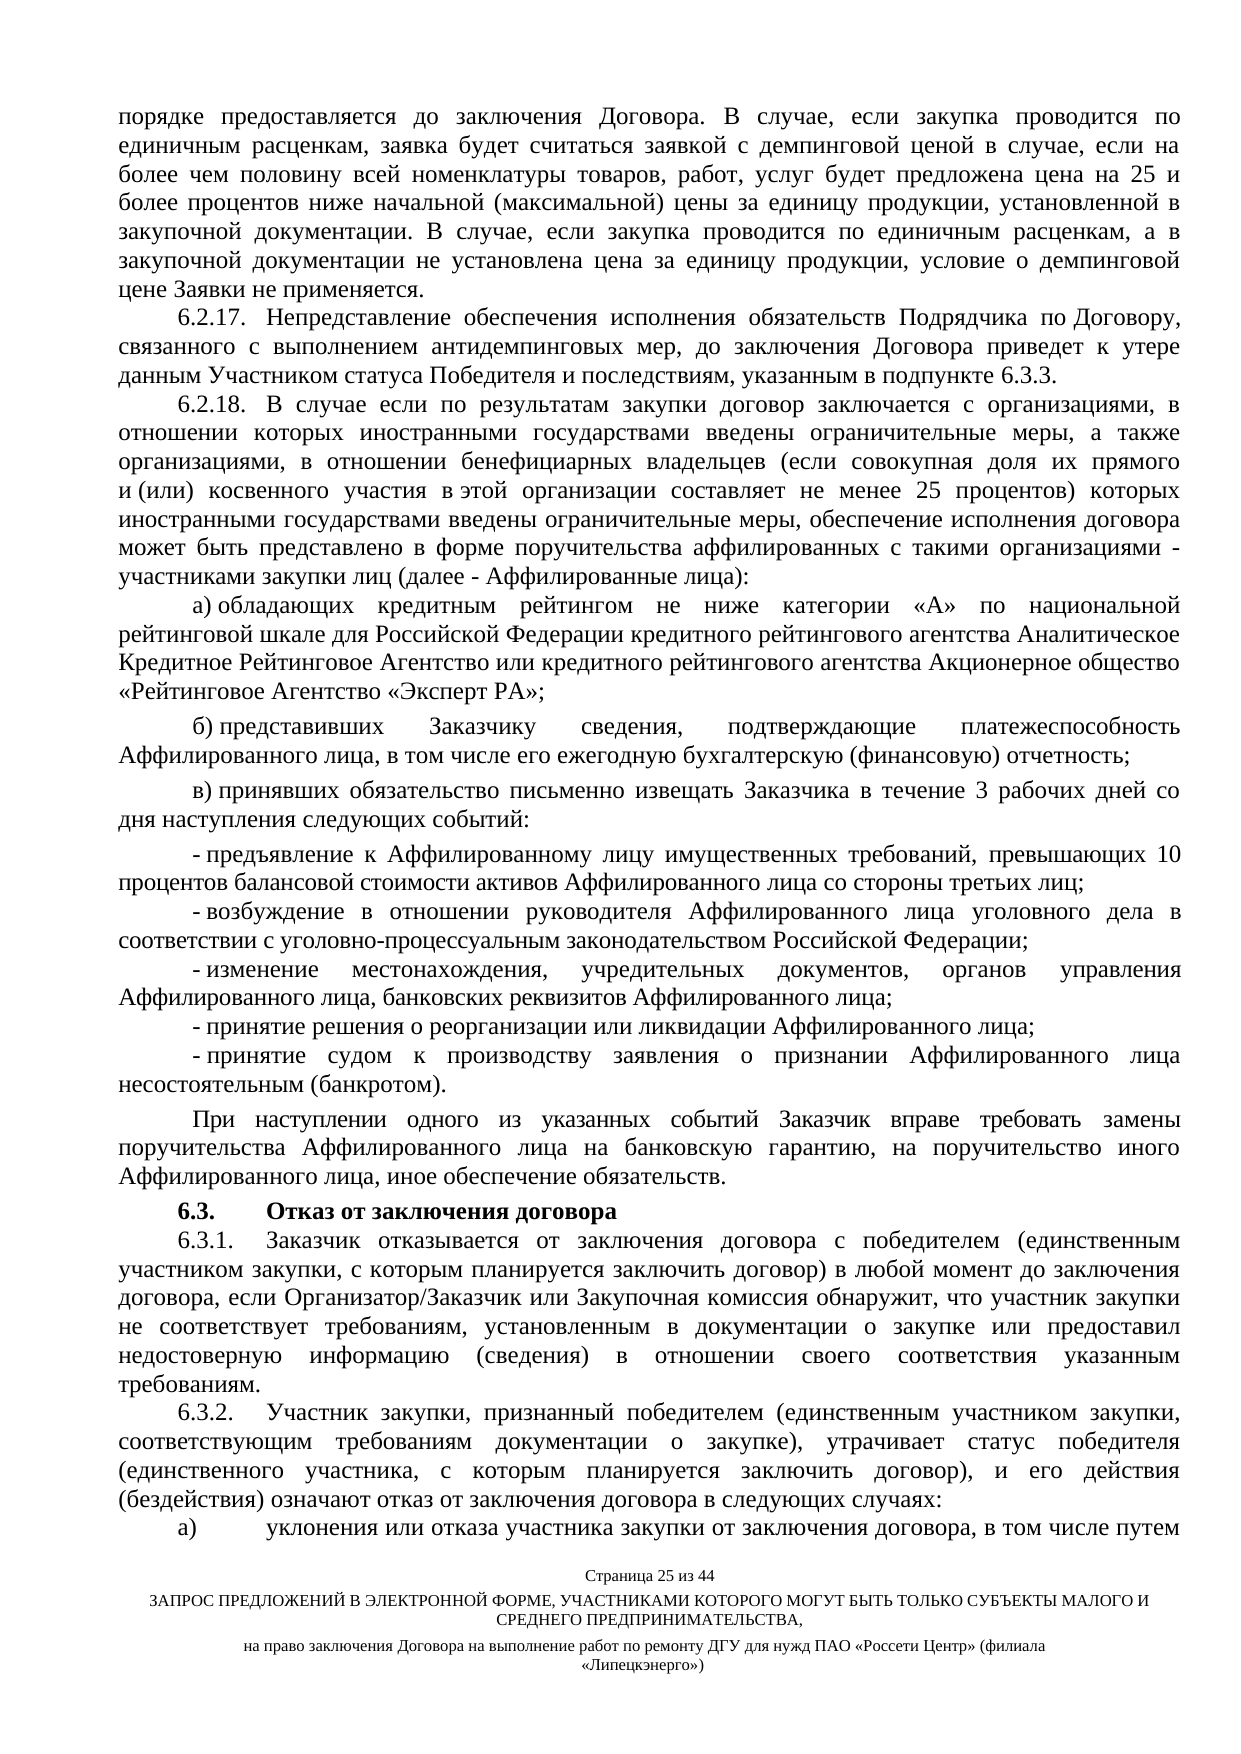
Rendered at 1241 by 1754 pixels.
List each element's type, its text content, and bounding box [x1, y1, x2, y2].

text б) представивших Заказчику сведения, подтверждающие платежеспособность Аффилированного лица, в том числе его ежегодную бухгалтерскую (финансовую) отчетность; [118, 711, 1181, 769]
text а) обладающих кредитным рейтингом не ниже категории «А» по национальной рейтинговой шкале для Российской Федерации кредитного рейтингового агентства Аналитическое Кредитное Рейтинговое Агентство или кредитного рейтингового агентства Акционерное общество «Рейтинговое Агентство «Эксперт РА»; [118, 590, 1181, 705]
subtitle В случае если по результатам закупки договор заключается с организациями, в отношении которых иностранными государствами введены ограничительные меры, а также организациями, в отношении бенефициарных владельцев (если совокупная доля их прямого и (или) косвенного участия в этой организации составляет не менее 25 процентов) которых иностранными государствами введены ограничительные меры, обеспечение исполнения договора может быть представлено в форме поручительства аффилированных с такими организациями - участниками закупки лиц (далее - Аффилированные лица): [118, 389, 1181, 590]
list предъявление к Аффилированному лицу имущественных требований, превышающих 10 процентов балансовой стоимости активов Аффилированного лица со стороны третьих лиц; [118, 839, 1181, 896]
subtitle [118, 101, 1181, 302]
list изменение местонахождения, учредительных документов, органов управления Аффилированного лица, банковских реквизитов Аффилированного лица; [118, 954, 1181, 1011]
subtitle Отказ от заключения договора [118, 1196, 1181, 1225]
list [118, 1512, 1181, 1541]
list возбуждение в отношении руководителя Аффилированного лица уголовного дела в соответствии с уголовно-процессуальным законодательством Российской Федерации; [118, 896, 1181, 954]
text - принятие судом к производству заявления о признании Аффилированного лица несостоятельным (банкротом). [118, 1040, 1181, 1097]
text При наступлении одного из указанных событий Заказчик вправе требовать замены поручительства Аффилированного лица на банковскую гарантию, на поручительство иного Аффилированного лица, иное обеспечение обязательств. [118, 1104, 1181, 1190]
text в) принявших обязательство письменно извещать Заказчика в течение 3 рабочих дней со дня наступления следующих событий: [118, 775, 1181, 832]
subtitle Заказчик отказывается от заключения договора с победителем (единственным участником закупки, с которым планируется заключить договор) в любой момент до заключения договора, если Организатор/Заказчик или Закупочная комиссия обнаружит, что участник закупки не соответствует требованиям, установленным в документации о закупке или предоставил недостоверную информацию (сведения) в отношении своего соответствия указанным требованиям. [118, 1225, 1181, 1397]
list принятие решения о реорганизации или ликвидации Аффилированного лица; [118, 1011, 1181, 1040]
subtitle Непредставление обеспечения исполнения обязательств Подрядчика по Договору, связанного с выполнением антидемпинговых мер, до заключения Договора приведет к утере данным Участником статуса Победителя и последствиям, указанным в подпункте 6.3.3. [118, 302, 1181, 389]
subtitle Участник закупки, признанный победителем (единственным участником закупки, соответствующим требованиям документации о закупке), утрачивает статус победителя (единственного участника, с которым планируется заключить договор), и его действия (бездействия) означают отказ от заключения договора в следующих случаях: [118, 1397, 1181, 1512]
